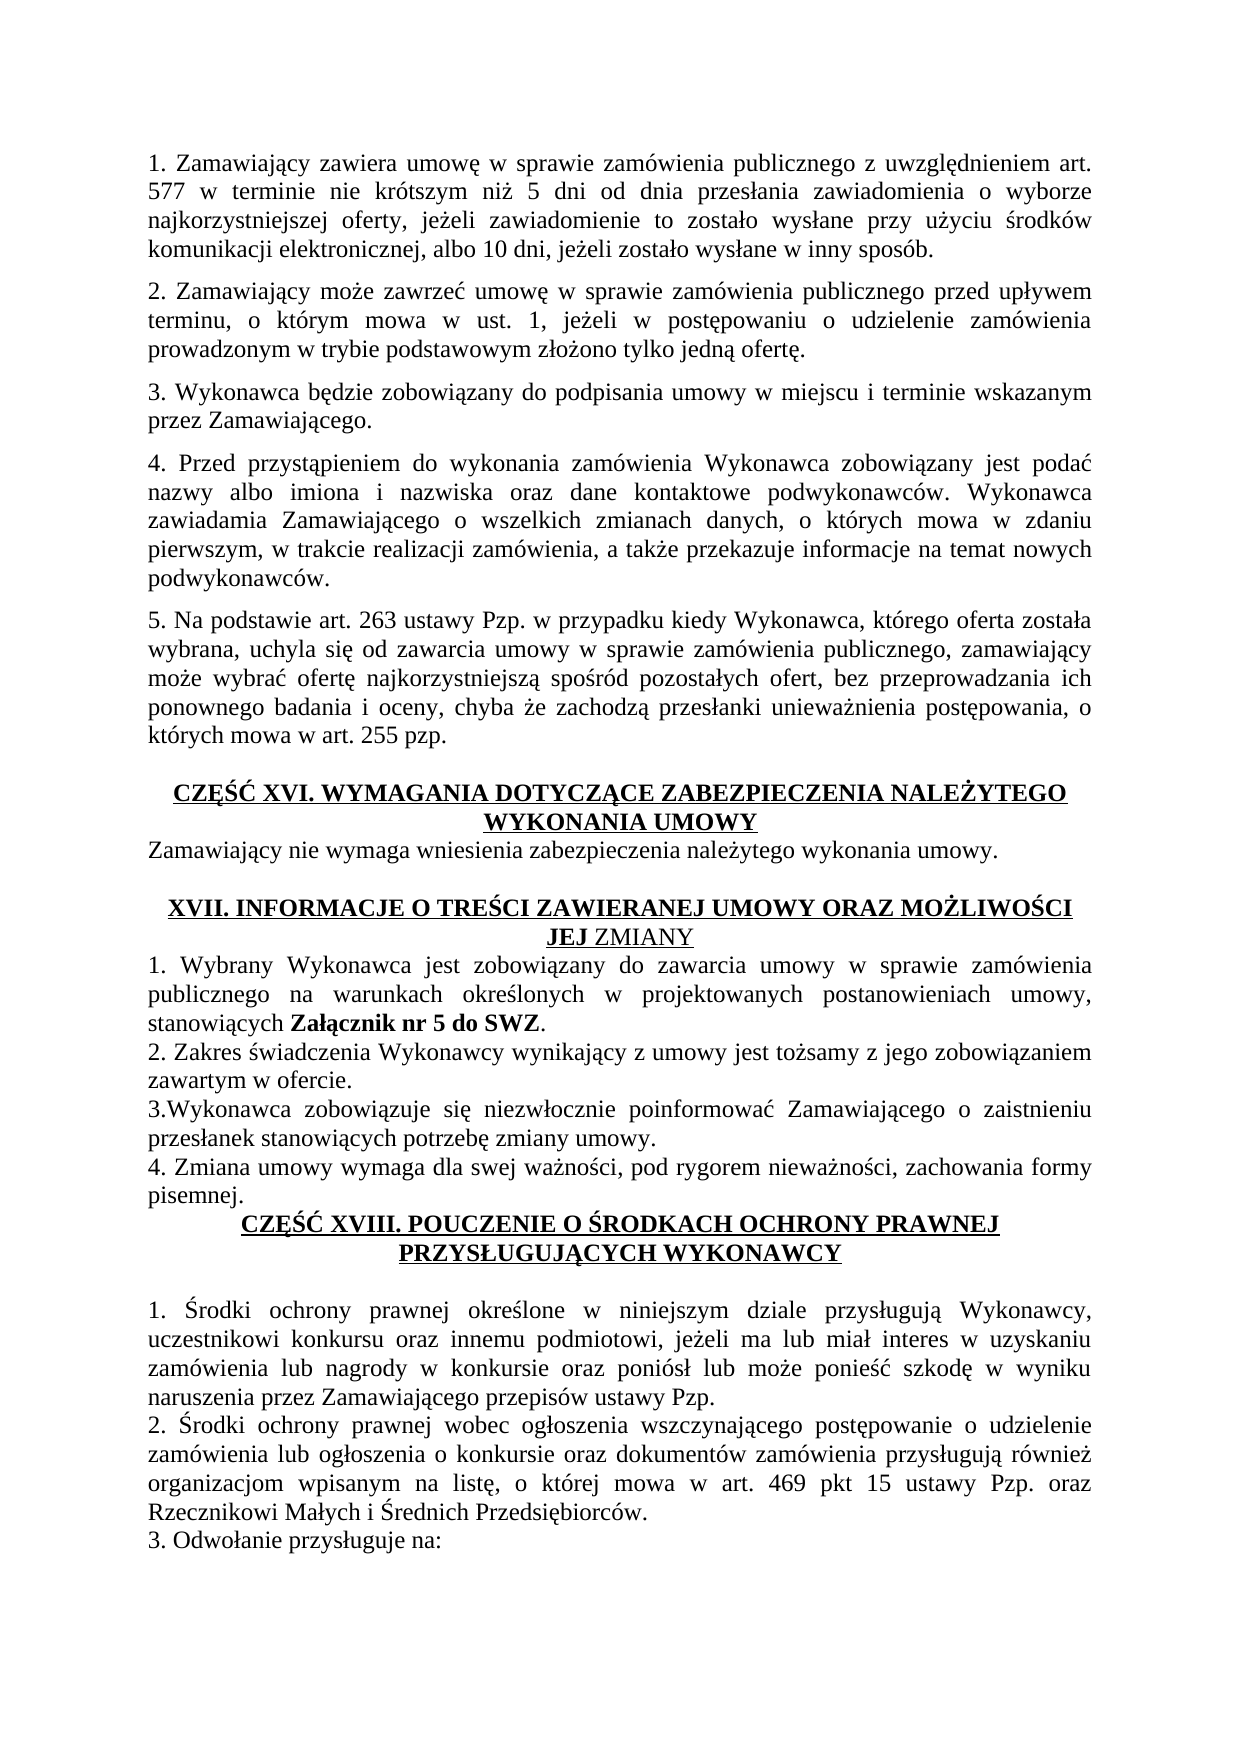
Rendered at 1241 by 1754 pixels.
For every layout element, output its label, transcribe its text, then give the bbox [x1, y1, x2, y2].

text 2. Zakres świadczenia Wykonawcy wynikający z umowy jest tożsamy z jego zobowiązaniem zawartym w ofercie. [148, 1037, 1093, 1094]
text 4. Przed przystąpieniem do wykonania zamówienia Wykonawca zobowiązany jest podać nazwy albo imiona i nazwiska oraz dane kontaktowe podwykonawców. Wykonawca zawiadamia Zamawiającego o wszelkich zmianach danych, o których mowa w zdaniu pierwszym, w trakcie realizacji zamówienia, a także przekazuje informacje na temat nowych podwykonawców. [148, 448, 1093, 592]
text 2. Środki ochrony prawnej wobec ogłoszenia wszczynającego postępowanie o udzielenie zamówienia lub ogłoszenia o konkursie oraz dokumentów zamówienia przysługują również organizacjom wpisanym na listę, o której mowa w art. 469 pkt 15 ustawy Pzp. oraz Rzecznikowi Małych i Średnich Przedsiębiorców. [148, 1411, 1093, 1526]
text 3. Wykonawca będzie zobowiązany do podpisania umowy w miejscu i terminie wskazanym przez Zamawiającego. [148, 377, 1093, 434]
text Zamawiający nie wymaga wniesienia zabezpieczenia należytego wykonania umowy. [148, 836, 1093, 864]
text CZĘŚĆ XVI. WYMAGANIA DOTYCZĄCE ZABEZPIECZENIA NALEŻYTEGO WYKONANIA UMOWY [148, 778, 1093, 836]
text 4. Zmiana umowy wymaga dla swej ważności, pod rygorem nieważności, zachowania formy pisemnej. [148, 1152, 1093, 1209]
text CZĘŚĆ XVIII. POUCZENIE O ŚRODKACH OCHRONY PRAWNEJ PRZYSŁUGUJĄCYCH WYKONAWCY [148, 1209, 1093, 1267]
text 2. Zamawiający może zawrzeć umowę w sprawie zamówienia publicznego przed upływem terminu, o którym mowa w ust. 1, jeżeli w postępowaniu o udzielenie zamówienia prowadzonym w trybie podstawowym złożono tylko jedną ofertę. [148, 276, 1093, 363]
text 1. Środki ochrony prawnej określone w niniejszym dziale przysługują Wykonawcy, uczestnikowi konkursu oraz innemu podmiotowi, jeżeli ma lub miał interes w uzyskaniu zamówienia lub nagrody w konkursie oraz poniósł lub może ponieść szkodę w wyniku naruszenia przez Zamawiającego przepisów ustawy Pzp. [148, 1296, 1093, 1411]
text 1. Zamawiający zawiera umowę w sprawie zamówienia publicznego z uwzględnieniem art. 577 w terminie nie krótszym niż 5 dni od dnia przesłania zawiadomienia o wyborze najkorzystniejszej oferty, jeżeli zawiadomienie to zostało wysłane przy użyciu środków komunikacji elektronicznej, albo 10 dni, jeżeli zostało wysłane w inny sposób. [148, 148, 1093, 263]
text 3. Odwołanie przysługuje na: [148, 1526, 1093, 1554]
text 1. Wybrany Wykonawca jest zobowiązany do zawarcia umowy w sprawie zamówienia publicznego na warunkach określonych w projektowanych postanowieniach umowy, stanowiących Załącznik nr 5 do SWZ. [148, 951, 1093, 1037]
text XVII. INFORMACJE O TREŚCI ZAWIERANEJ UMOWY ORAZ MOŻLIWOŚCI JEJ ZMIANY [148, 893, 1093, 951]
text 5. Na podstawie art. 263 ustawy Pzp. w przypadku kiedy Wykonawca, którego oferta została wybrana, uchyla się od zawarcia umowy w sprawie zamówienia publicznego, zamawiający może wybrać ofertę najkorzystniejszą spośród pozostałych ofert, bez przeprowadzania ich ponownego badania i oceny, chyba że zachodzą przesłanki unieważnienia postępowania, o których mowa w art. 255 pzp. [148, 606, 1093, 749]
text 3.Wykonawca zobowiązuje się niezwłocznie poinformować Zamawiającego o zaistnieniu przesłanek stanowiących potrzebę zmiany umowy. [148, 1094, 1093, 1152]
